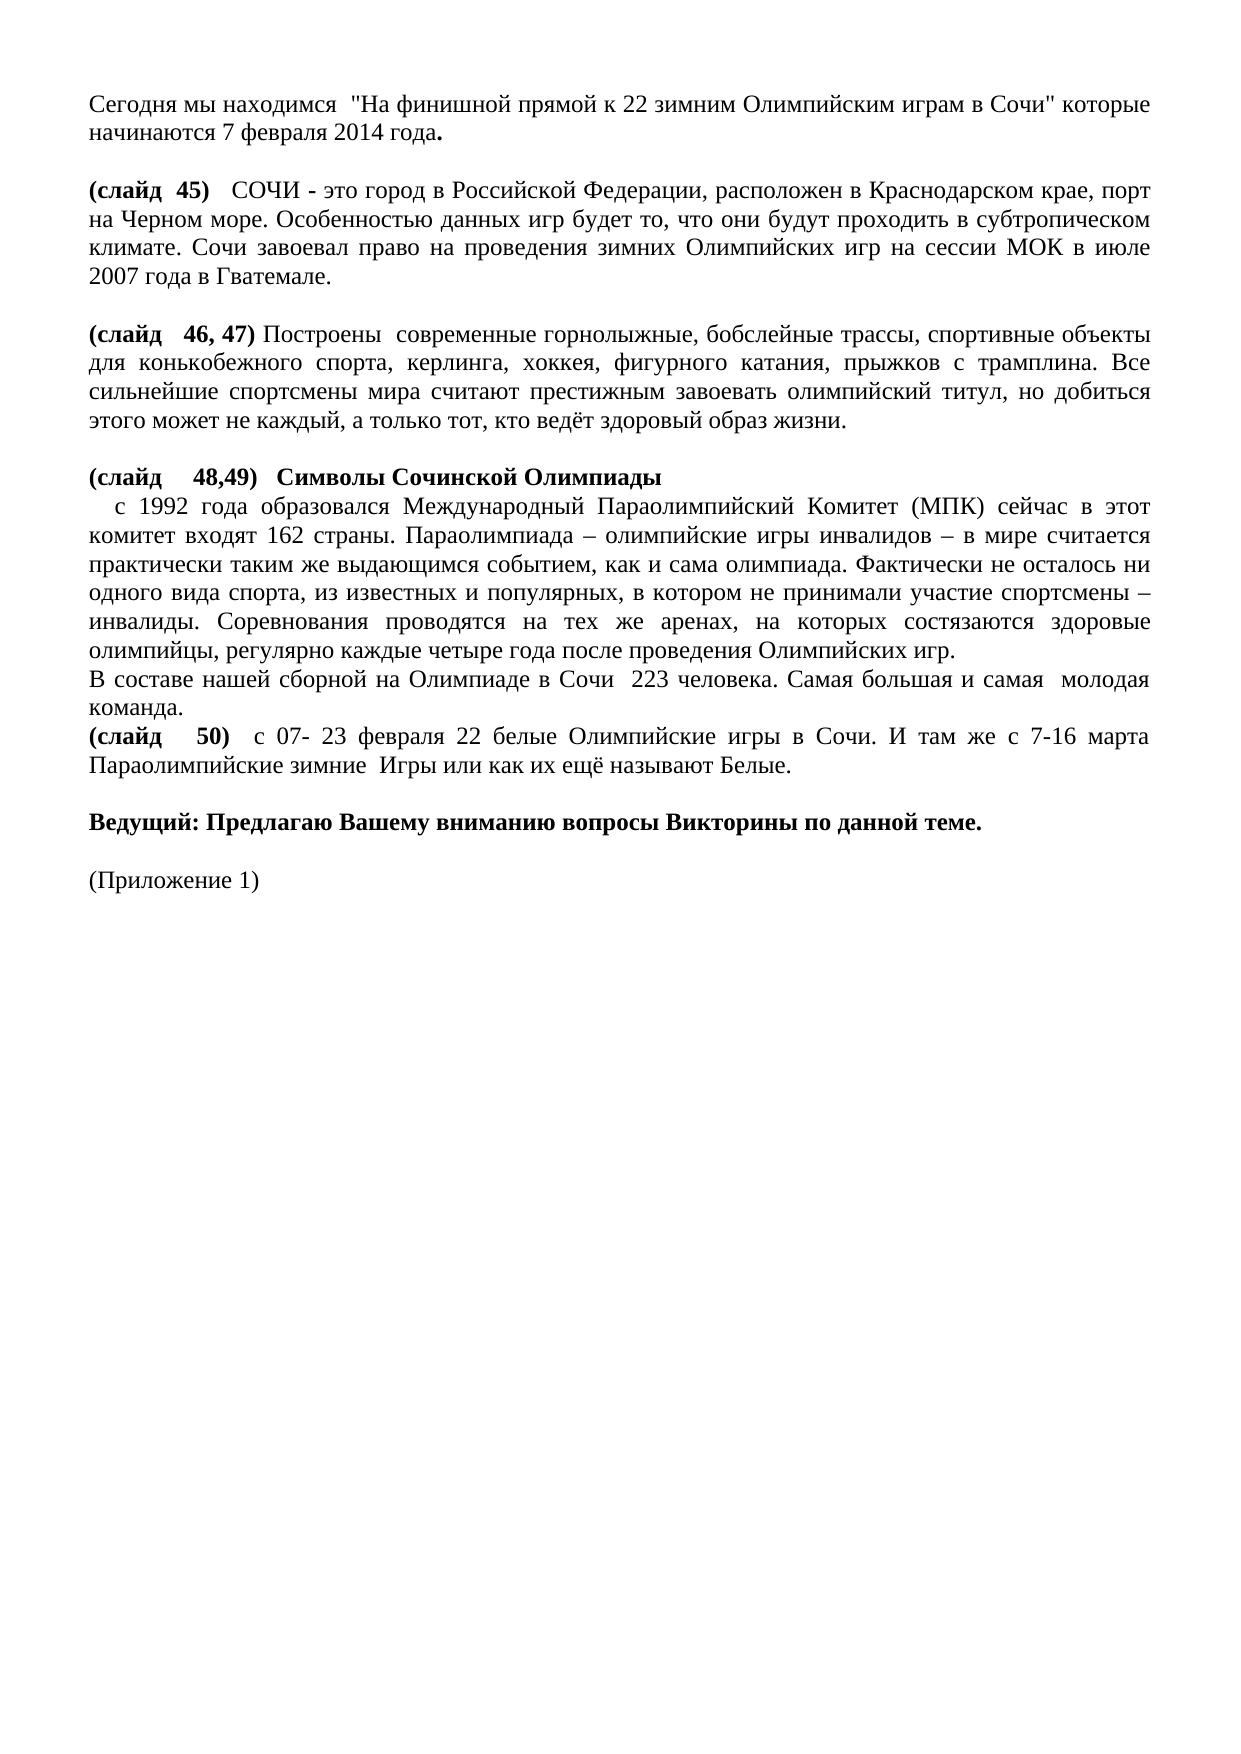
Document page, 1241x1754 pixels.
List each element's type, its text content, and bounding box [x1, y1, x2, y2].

text (Приложение 1) [89, 865, 1152, 894]
text Ведущий: Предлагаю Вашему вниманию вопросы Викторины по данной теме. [89, 807, 1152, 836]
text В составе нашей сборной на Олимпиаде в Сочи 223 человека. Самая большая и самая молодая команда. [89, 664, 1152, 721]
text (слайд 45) СОЧИ - это город в Российской Федерации, расположен в Краснодарском крае, порт на Черном море. Особенностью данных игр будет то, что они будут проходить в субтропическом климате. Сочи завоевал право на проведения зимних Олимпийских игр на сессии МОК в июле 2007 года в Гватемале. [89, 175, 1152, 290]
text (слайд 48,49) Символы Сочинской Олимпиады [89, 462, 1152, 491]
text (слайд 46, 47) Построены современные горнолыжные, бобслейные трассы, спортивные объекты для конькобежного спорта, керлинга, хоккея, фигурного катания, прыжков с трамплина. Все сильнейшие спортсмены мира считают престижным завоевать олимпийский титул, но добиться этого может не каждый, а только тот, кто ведёт здоровый образ жизни. [89, 319, 1152, 434]
text (слайд 50) с 07- 23 февраля 22 белые Олимпийские игры в Сочи. И там же с 7-16 марта Параолимпийские зимние Игры или как их ещё называют Белые. [89, 721, 1152, 779]
text Сегодня мы находимся "На финишной прямой к 22 зимним Олимпийским играм в Сочи" которые начинаются 7 февраля 2014 года. [89, 89, 1152, 146]
text с 1992 года образовался Международный Параолимпийский Комитет (МПК) сейчас в этот комитет входят 162 страны. Параолимпиада – олимпийские игры инвалидов – в мире считается практически таким же выдающимся событием, как и сама олимпиада. Фактически не осталось ни одного вида спорта, из известных и популярных, в котором не принимали участие спортсмены –инвалиды. Соревнования проводятся на тех же аренах, на которых состязаются здоровые олимпийцы, регулярно каждые четыре года после проведения Олимпийских игр. [89, 491, 1152, 664]
